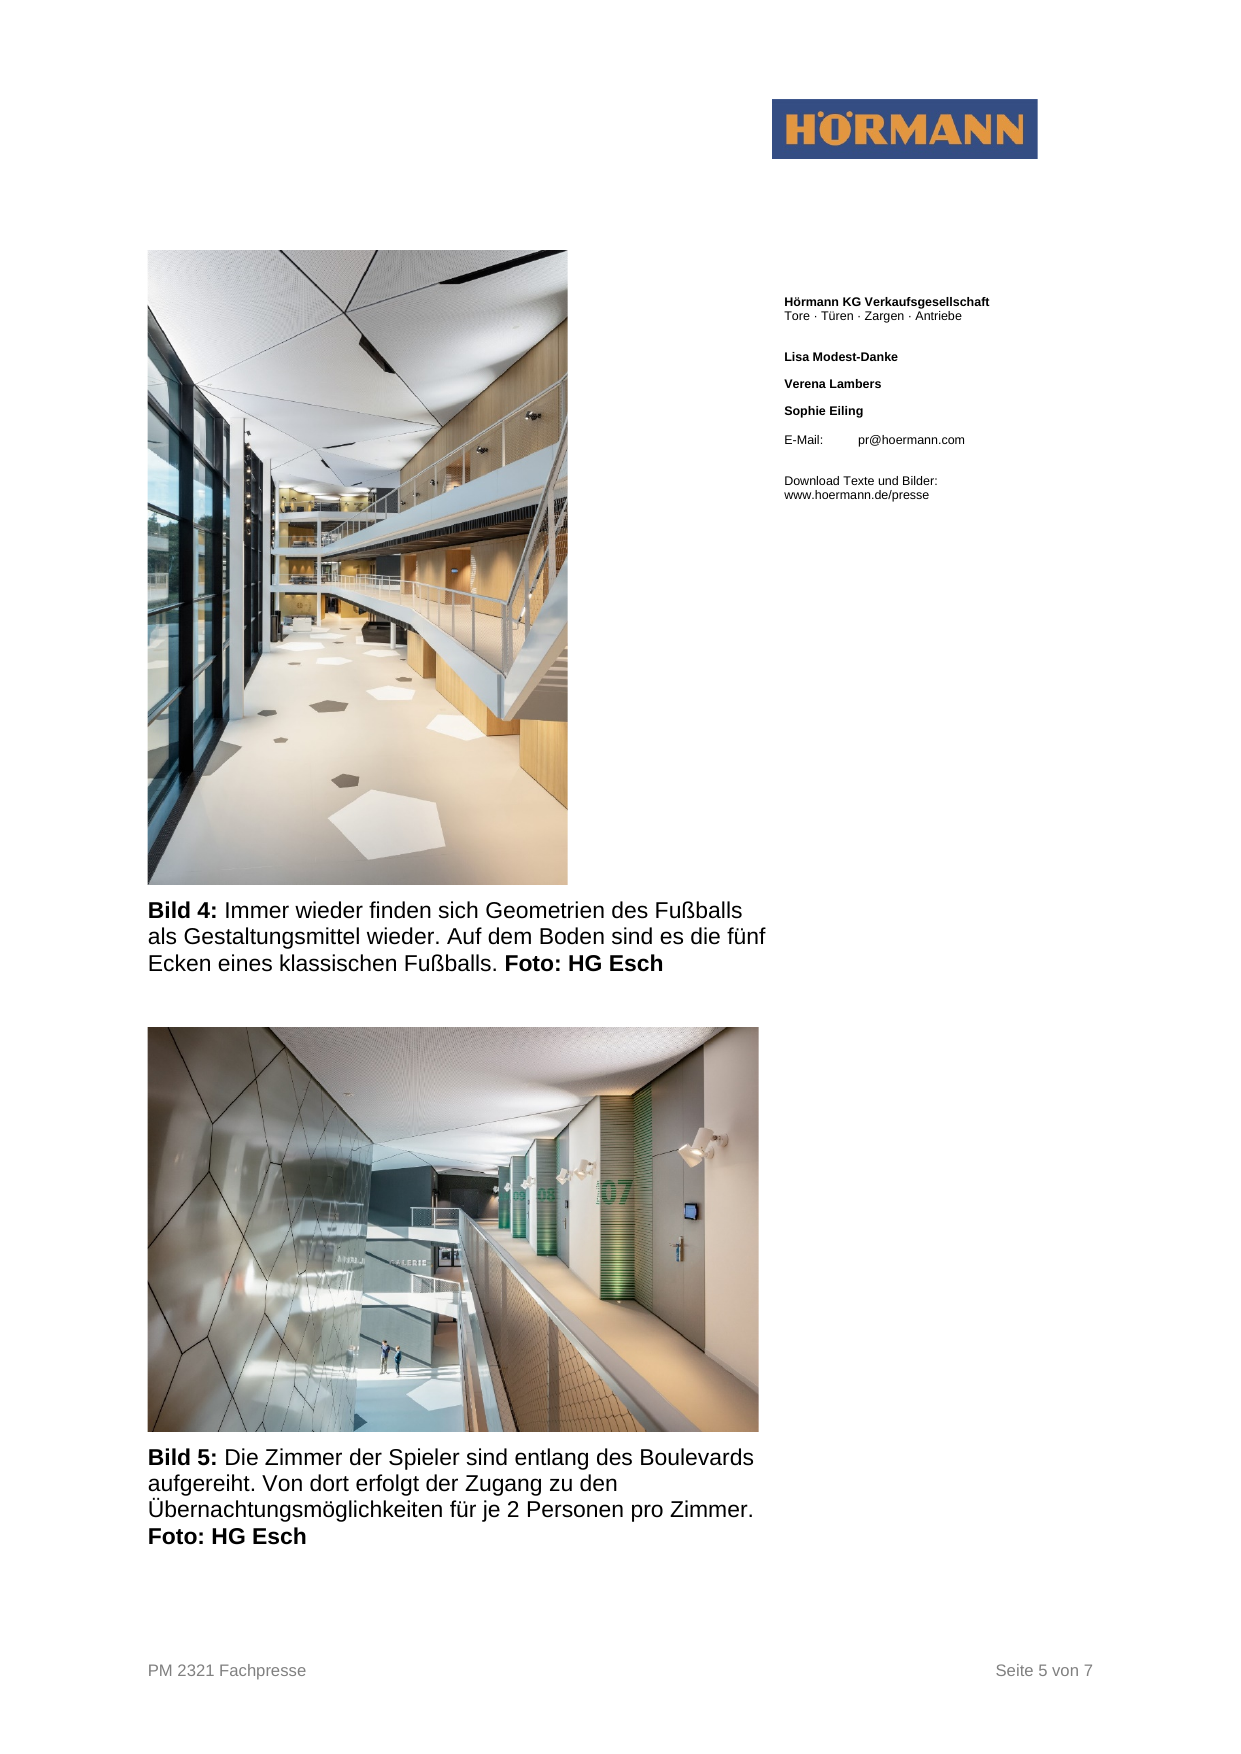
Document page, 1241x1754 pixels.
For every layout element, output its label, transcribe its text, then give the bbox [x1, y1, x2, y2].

text Bild 5: Die Zimmer der Spieler sind entlang des Boulevards aufgereiht. Von dort erfolgt der Zugang zu den Übernachtungsmöglichkeiten für je 2 Personen pro Zimmer. Foto: HG Esch [148, 1444, 766, 1549]
picture [772, 99, 1038, 159]
picture [147, 1027, 759, 1432]
picture [147, 250, 568, 885]
text Bild 4: Immer wieder finden sich Geometrien des Fußballs als Gestaltungsmittel wieder. Auf dem Boden sind es die fünf Ecken eines klassischen Fußballs. Foto: HG Esch [148, 897, 766, 976]
